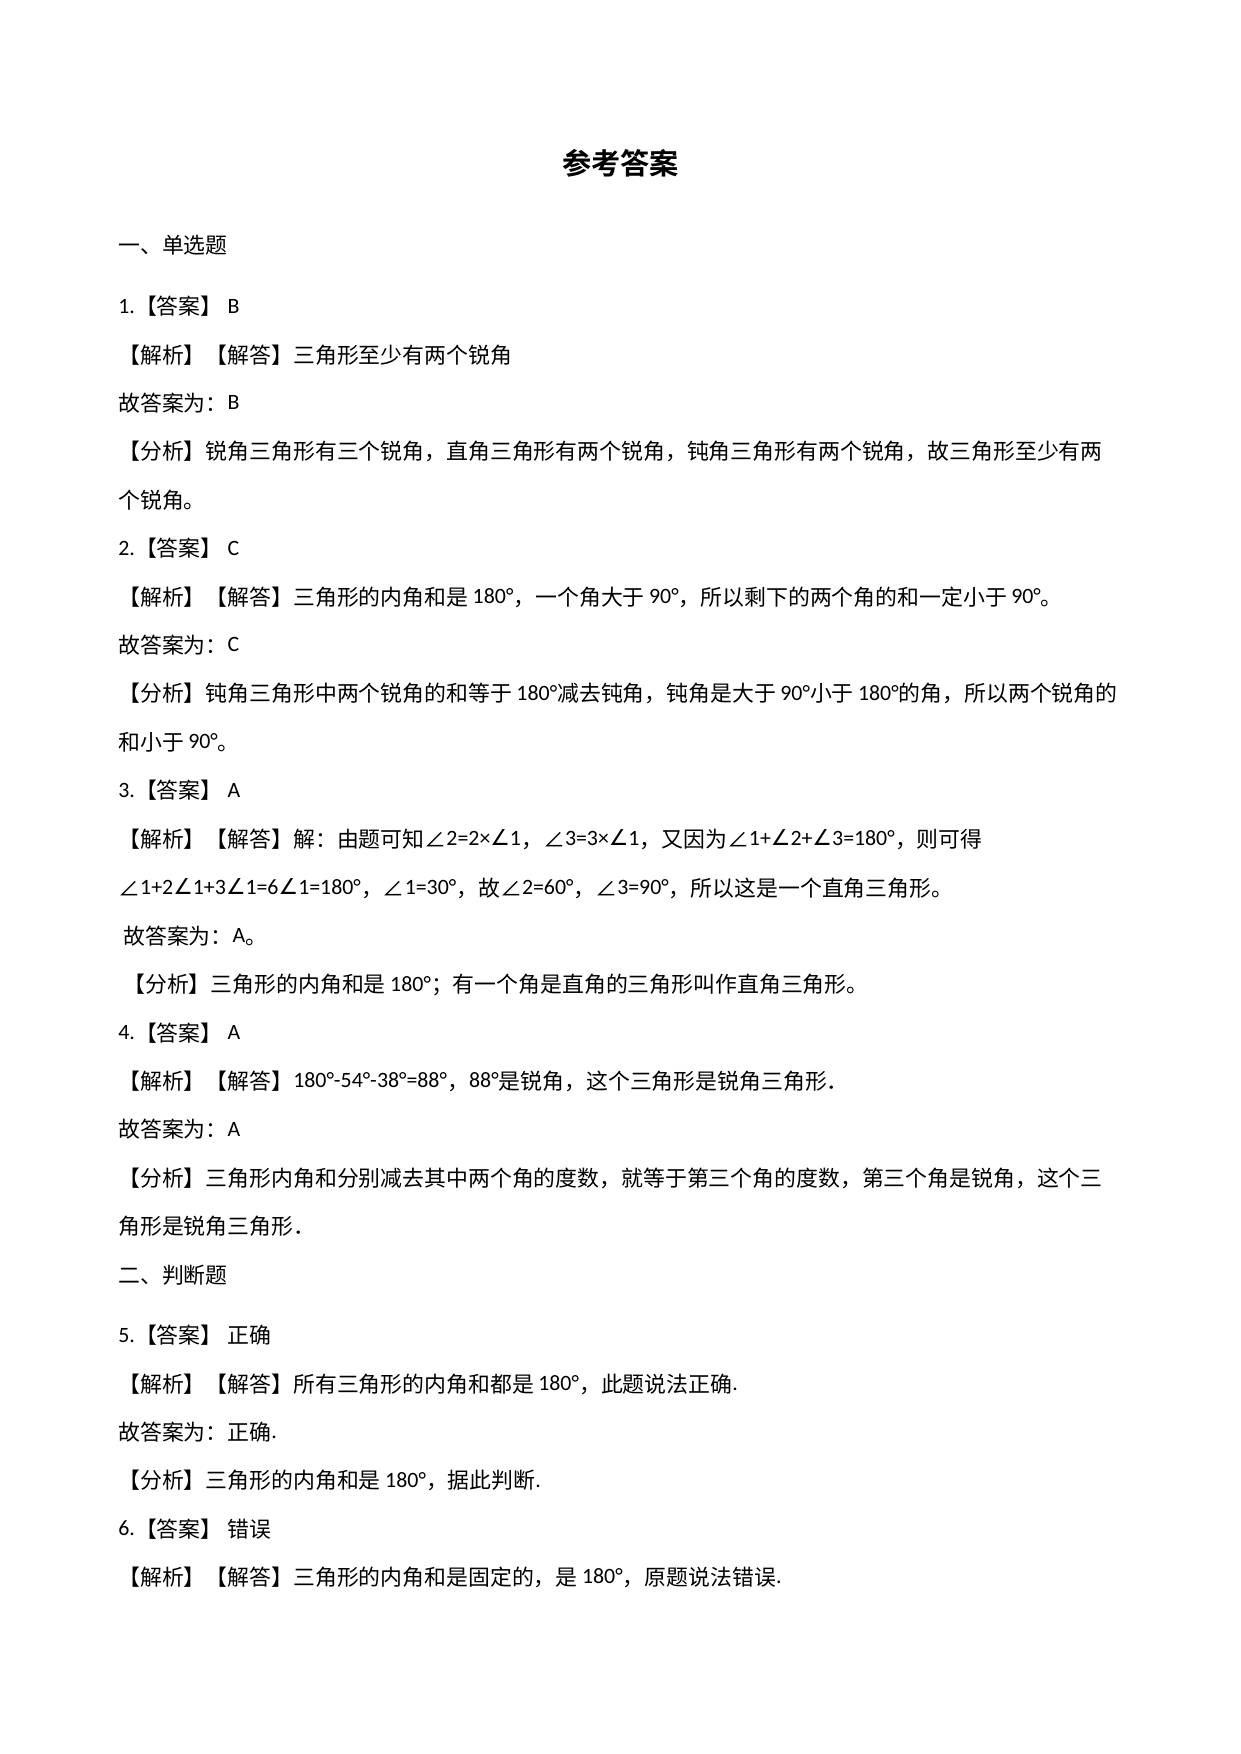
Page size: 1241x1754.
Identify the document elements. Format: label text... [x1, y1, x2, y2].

text 【解析】【解答】三角形的内角和是固定的，是180°，原题说法错误. [118, 1560, 1122, 1592]
text 6.【答案】 错误 [118, 1511, 1122, 1544]
text 4.【答案】 A [118, 1015, 1122, 1048]
text 3.【答案】 A [118, 773, 1122, 806]
text 5.【答案】 正确 [118, 1318, 1122, 1351]
text 【解析】【解答】180°-54°-38°=88°，88°是锐角，这个三角形是锐角三角形． [118, 1063, 1122, 1096]
text 二、判断题 [118, 1257, 1122, 1290]
text 故答案为：A。 [118, 918, 1122, 951]
text 【解析】【解答】三角形的内角和是180°，一个角大于90°，所以剩下的两个角的和一定小于90°。 [118, 579, 1122, 612]
text 【分析】锐角三角形有三个锐角，直角三角形有两个锐角，钝角三角形有两个锐角，故三角形至少有两个锐角。 [118, 434, 1122, 515]
text 【分析】钝角三角形中两个锐角的和等于180°减去钝角，钝角是大于90°小于180°的角，所以两个锐角的和小于90°。 [118, 676, 1122, 757]
text 故答案为：C [118, 628, 1122, 660]
text 一、单选题 [118, 228, 1122, 261]
text 1.【答案】 B [118, 289, 1122, 321]
text 故答案为：A [118, 1112, 1122, 1144]
text 【解析】【解答】三角形至少有两个锐角 [118, 337, 1122, 370]
text 【分析】三角形的内角和是180°；有一个角是直角的三角形叫作直角三角形。 [118, 967, 1122, 999]
text 【分析】三角形的内角和是180°，据此判断. [118, 1463, 1122, 1496]
text 故答案为：正确. [118, 1415, 1122, 1447]
text 故答案为：B [118, 386, 1122, 418]
text 2.【答案】 C [118, 531, 1122, 563]
text 参考答案 [118, 129, 1122, 194]
text 【分析】三角形内角和分别减去其中两个角的度数，就等于第三个角的度数，第三个角是锐角，这个三角形是锐角三角形． [118, 1160, 1122, 1241]
text 【解析】【解答】解：由题可知∠2=2×∠1，∠3=3×∠1，又因为∠1+∠2+∠3=180°，则可得∠1+2∠1+3∠1=6∠1=180°，∠1=30°，故∠2=60°，∠3=90°，所以这是一个直角三角形。 [118, 821, 1122, 903]
text 【解析】【解答】所有三角形的内角和都是180°，此题说法正确. [118, 1366, 1122, 1399]
